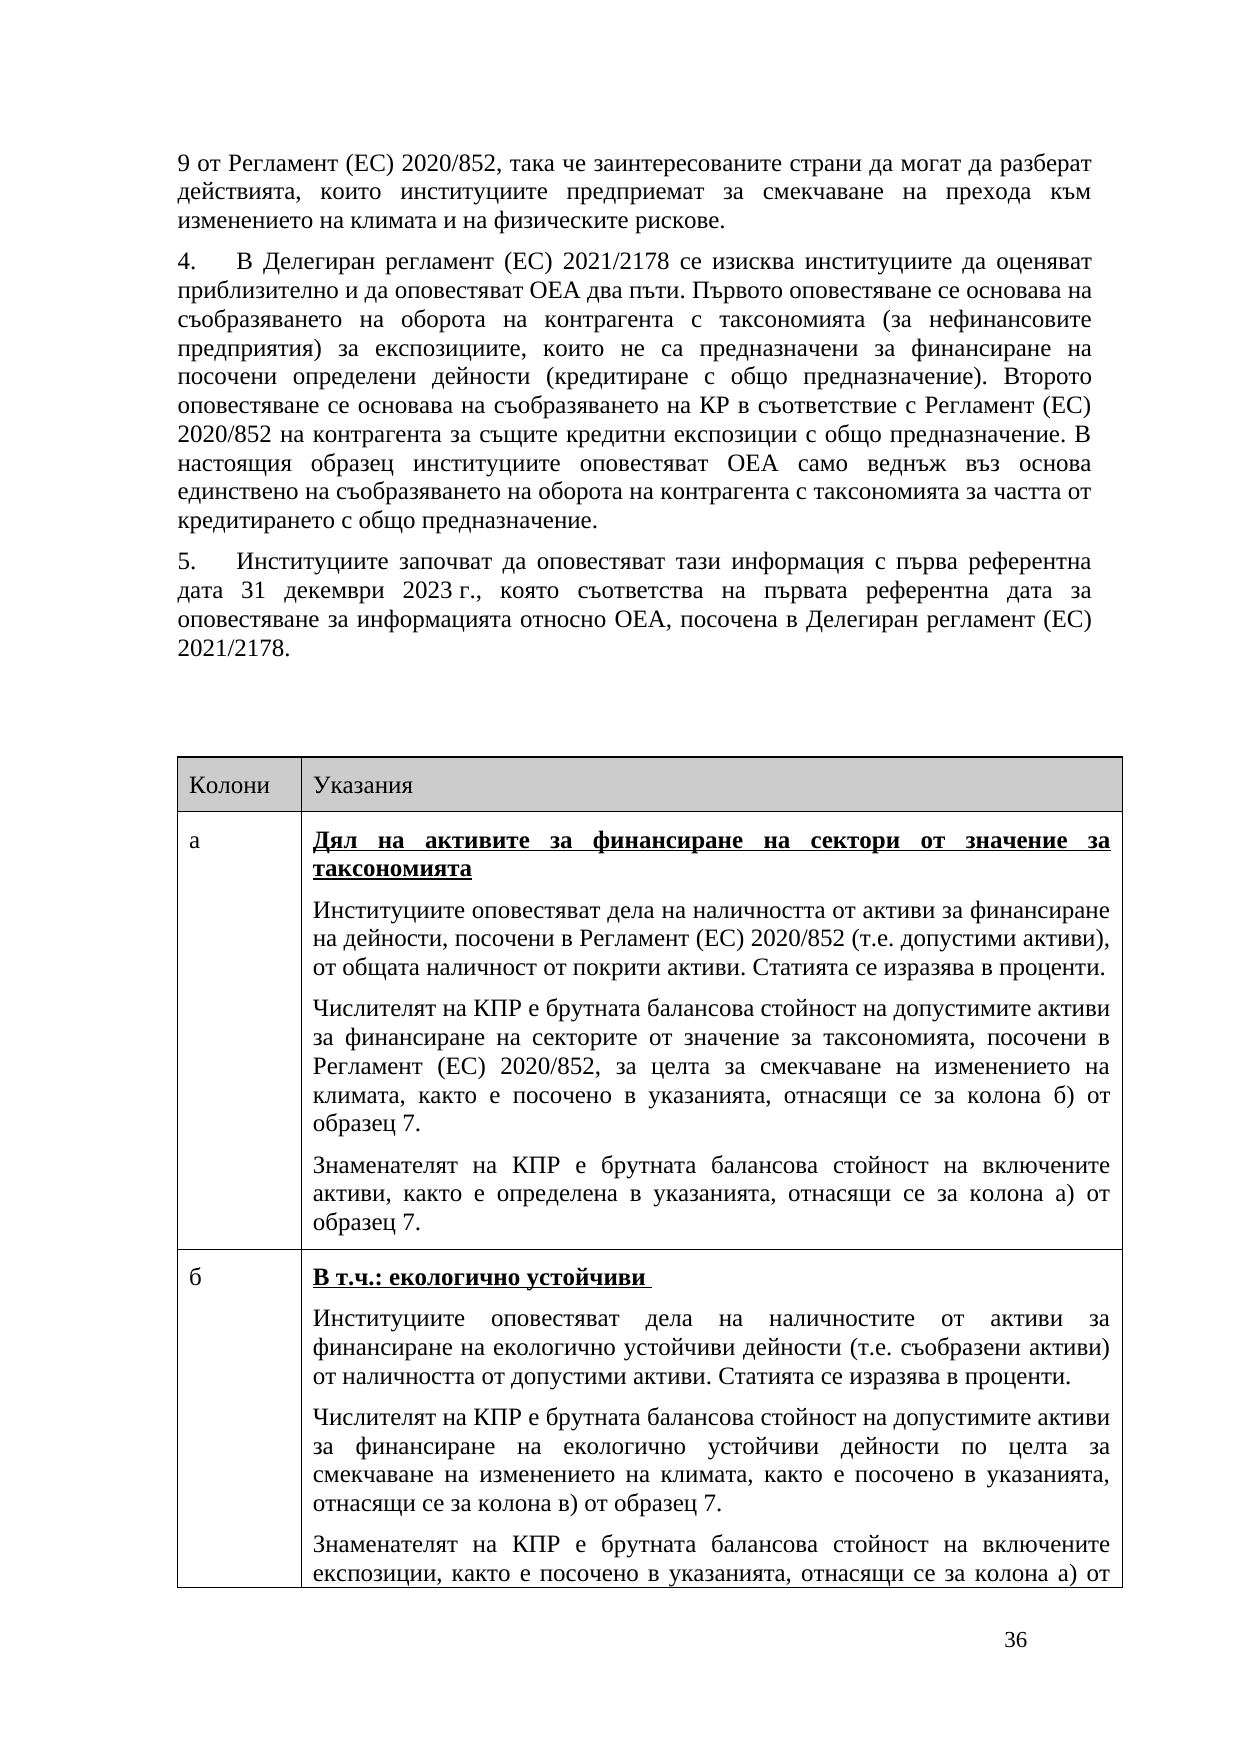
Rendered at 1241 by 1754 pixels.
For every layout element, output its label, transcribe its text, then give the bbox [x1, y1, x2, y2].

table_cell б [178, 1250, 301, 1587]
list Институциите започват да оповестяват тази информация с първа референтна дата 31 декември 2023 г., която съответства на първата референтна дата за оповестяване за информацията относно ОЕА, посочена в Делегиран регламент (ЕС) 2021/2178. [177, 546, 1092, 661]
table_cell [302, 1250, 1122, 1587]
table_cell а [178, 812, 301, 1248]
list В Делегиран регламент (ЕС) 2021/2178 се изисква институциите да оценяват приблизително и да оповестяват ОЕА два пъти. Първото оповестяване се основава на съобразяването на оборота на контрагента с таксономията (за нефинансовите предприятия) за експозициите, които не са предназначени за финансиране на посочени определени дейности (кредитиране с общо предназначение). Второто оповестяване се основава на съобразяването на КР в съответствие с Регламент (ЕС) 2020/852 на контрагента за същите кредитни експозиции с общо предназначение. В настоящия образец институциите оповестяват ОЕА само веднъж въз основа единствено на съобразяването на оборота на контрагента с таксономията за частта от кредитирането с общо предназначение. [177, 246, 1092, 534]
table_header Указания [302, 758, 1122, 811]
table_header Колони [178, 758, 301, 811]
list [177, 148, 1092, 234]
table_cell Дял на активите за финансиране на сектори от значение за таксономията Институциите оповестяват дела на наличността от активи за финансиране на дейности, посочени в Регламент (ЕС) 2020/852 (т.е. допустими активи), от общата наличност от покрити активи. Статията се изразява в проценти. Числителят на КПР е брутната балансова стойност на допустимите активи за финансиране на секторите от значение за таксономията, посочени в Регламент (ЕС) 2020/852, за целта за смекчаване на изменението на климата, както е посочено в указанията, отнасящи се за колона б) от образец 7. Знаменателят на КПР е брутната балансова стойност на включените активи, както е определена в указанията, отнасящи се за колона а) от образец 7. [302, 812, 1122, 1248]
